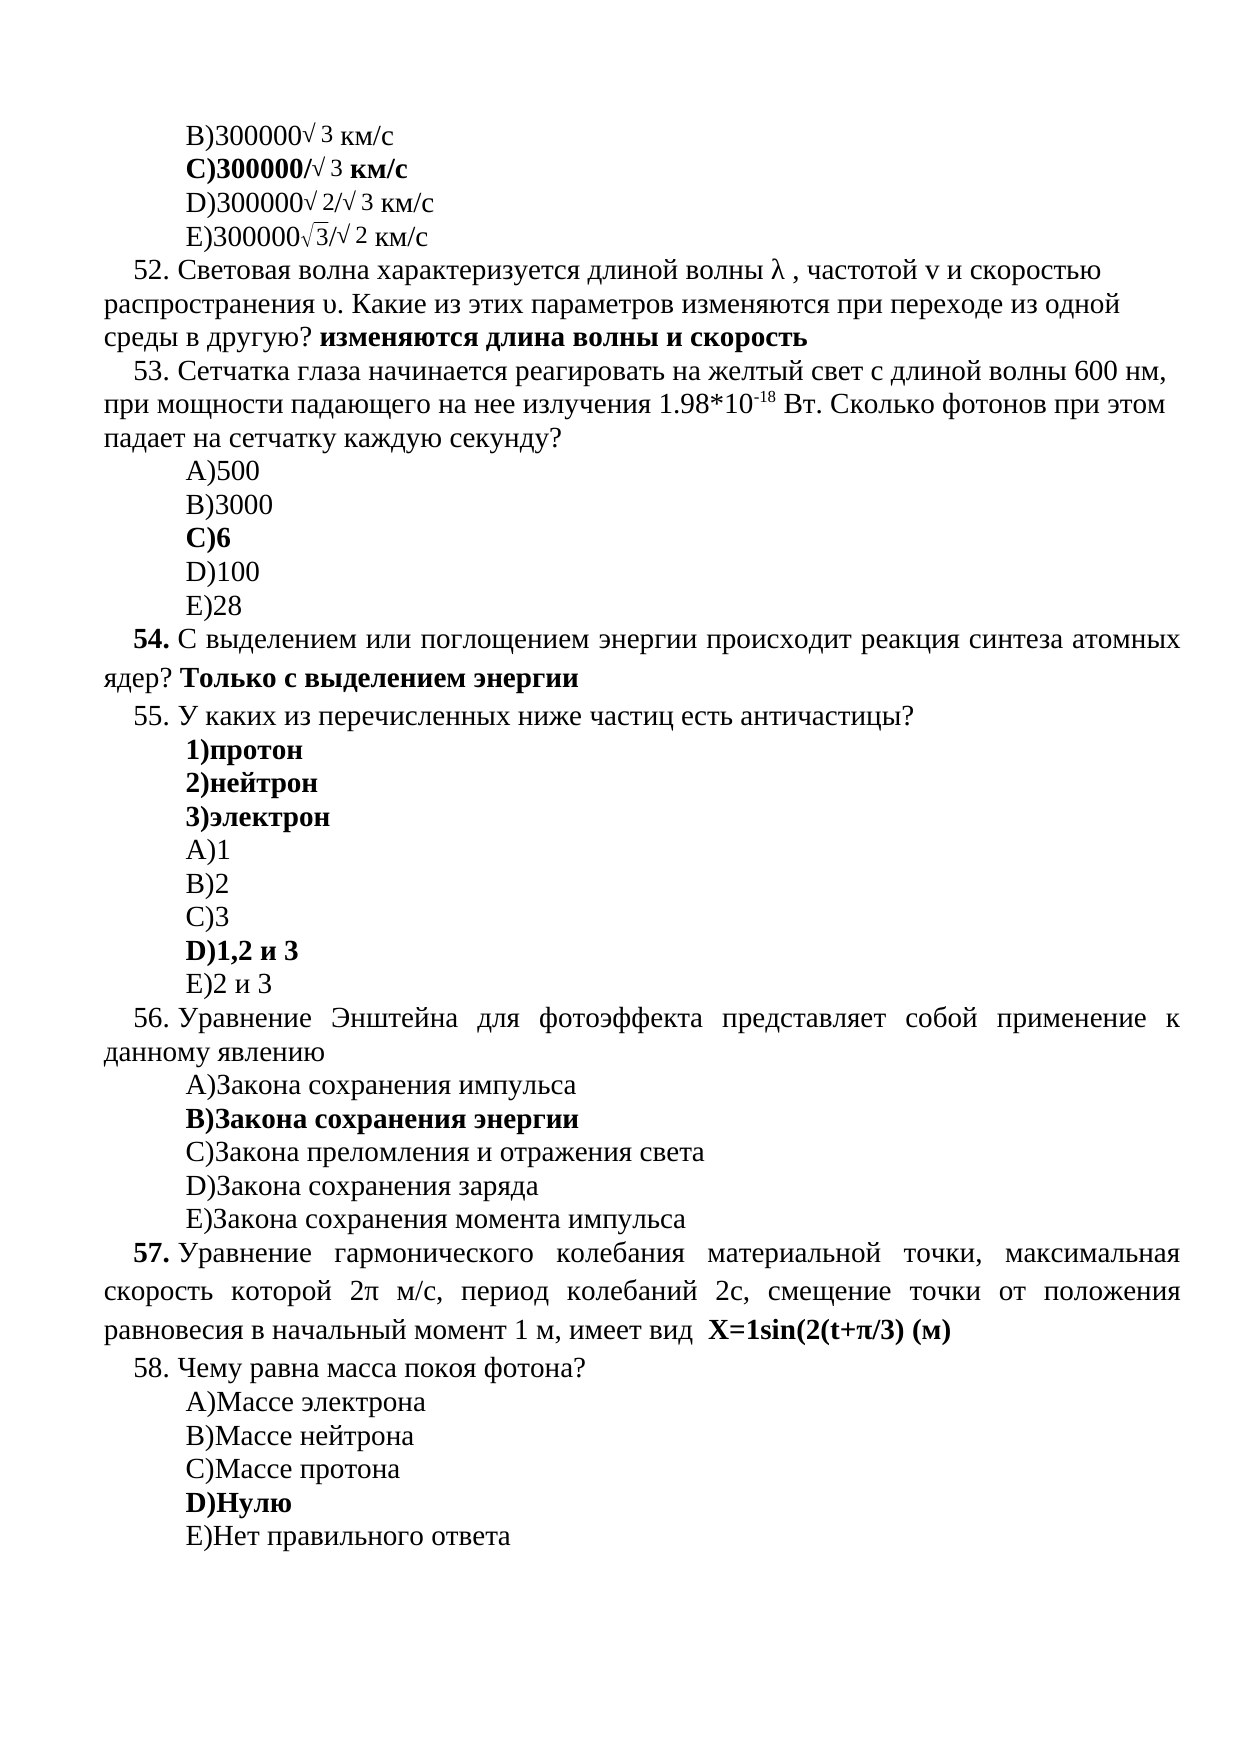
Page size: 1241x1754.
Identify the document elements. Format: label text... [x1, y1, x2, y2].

text D)1,2 и 3 [185, 933, 1181, 967]
list С выделением или поглощением энергии происходит реакция синтеза атомных ядер? Только с выделением энергии [103, 621, 1181, 693]
text А)500 [185, 453, 1181, 487]
text 2)нейтрон [185, 765, 1181, 799]
text С)Массе протона [185, 1451, 1181, 1485]
text С)6 [185, 521, 1181, 554]
text D)100 [185, 554, 1181, 588]
text E)Закона сохранения момента импульса [185, 1201, 1181, 1235]
text D)Закона сохранения заряда [185, 1168, 1181, 1201]
text С)Закона преломления и отражения света [185, 1134, 1181, 1168]
list Сетчатка глаза начинается реагировать на желтый свет с длиной волны 600 нм, при мощности падающего на нее излучения 1.98*10-18 Вт. Сколько фотонов при этом падает на сетчатку каждую секунду? [103, 353, 1181, 453]
text 1)протон [185, 732, 1181, 765]
text D)Нулю [185, 1485, 1181, 1518]
list Уравнение Энштейна для фотоэффекта представляет собой применение к данному явлению [103, 1000, 1181, 1067]
text E)300000/ км/с [185, 219, 1181, 252]
text А)Закона сохранения импульса [185, 1067, 1181, 1101]
text В)300000 км/с [185, 118, 1181, 152]
text В)Закона сохранения энергии [185, 1101, 1181, 1134]
text С)300000/ км/с [185, 152, 1181, 185]
list Световая волна характеризуется длиной волны λ , частотой v и скоростью распространения υ. Какие из этих параметров изменяются при переходе из одной среды в другую? изменяются длина волны и скорость [103, 252, 1181, 353]
text А)1 [185, 832, 1181, 866]
list У каких из перечисленных ниже частиц есть античастицы? [103, 698, 1181, 732]
list Уравнение гармонического колебания материальной точки, максимальная скорость которой 2π м/с, период колебаний 2с, смещение точки от положения равновесия в начальный момент 1 м, имеет вид X=1sin(2(t+π/3) (м) [103, 1235, 1181, 1346]
list Чему равна масса покоя фотона? [103, 1351, 1181, 1384]
text В)2 [185, 866, 1181, 899]
text С)3 [185, 899, 1181, 933]
text 3)электрон [185, 799, 1181, 832]
text D)300000/ км/с [185, 185, 1181, 219]
text E)28 [185, 588, 1181, 621]
text В)Массе нейтрона [185, 1418, 1181, 1451]
text В)3000 [185, 487, 1181, 521]
text E)2 и 3 [185, 967, 1181, 1000]
text E)Нет правильного ответа [185, 1518, 1181, 1552]
text А)Массе электрона [185, 1384, 1181, 1418]
